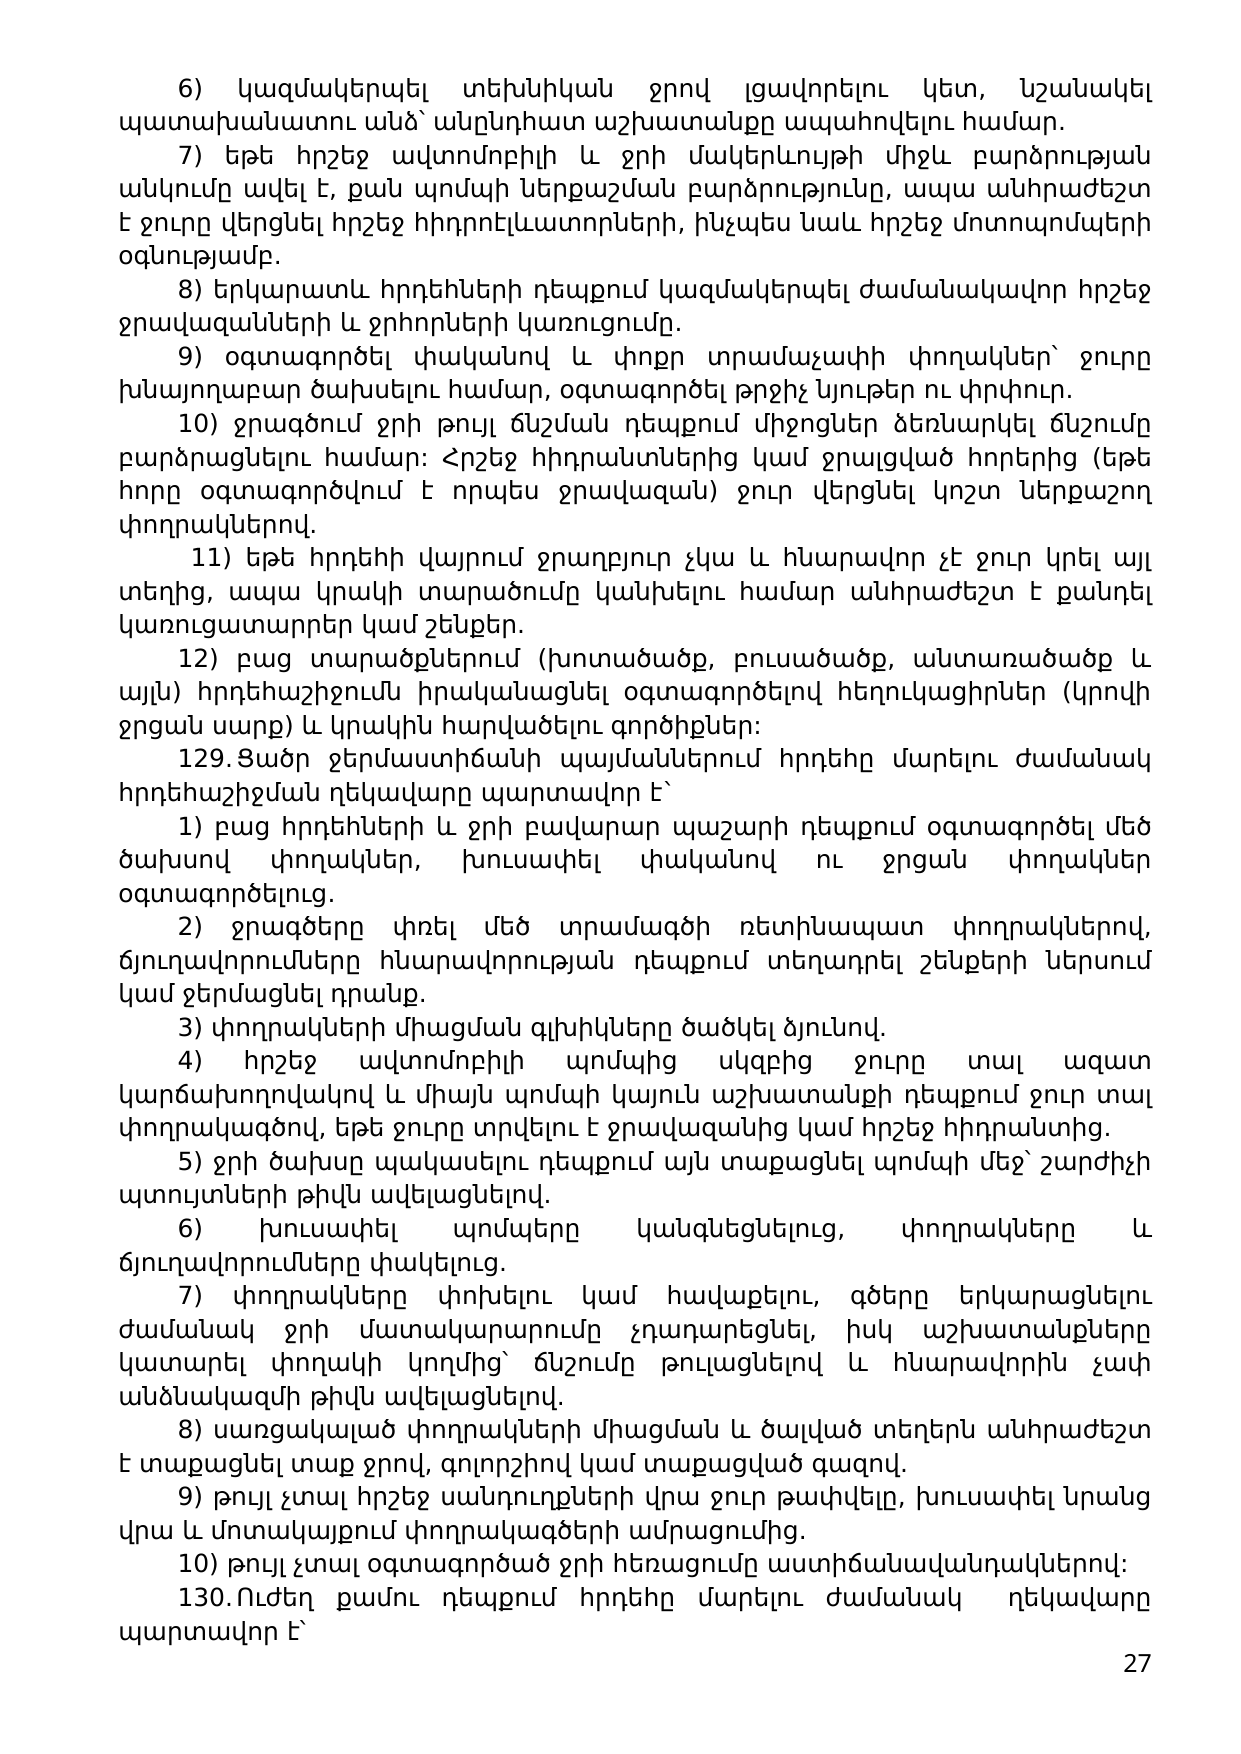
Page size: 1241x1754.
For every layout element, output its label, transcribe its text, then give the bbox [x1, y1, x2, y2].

text 6) խուսափել պոմպերը կանգնեցնելուց, փողրակները և ճյուղավորումները փակելուց. [118, 1214, 1152, 1277]
text 6) կազմակերպել տեխնիկան ջրով լցավորելու կետ, նշանակել պատախանատու անձ՝ անընդհատ աշխատանքը ապահովելու համար. [118, 74, 1152, 137]
text 4) հրշեջ ավտոմոբիլի պոմպից սկզբից ջուրը տալ ազատ կարճախողովակով և միայն պոմպի կայուն աշխատանքի դեպքում ջուր տալ փողրակագծով, եթե ջուրը տրվելու է ջրավազանից կամ հրշեջ հիդրանտից. [118, 1047, 1152, 1143]
text 8) երկարատև հրդեհների դեպքում կազմակերպել ժամանակավոր հրշեջ ջրավազանների և ջրհորների կառուցումը. [118, 275, 1152, 338]
text 3) փողրակների միացման գլխիկները ծածկել ձյունով. [118, 1013, 1152, 1042]
text 1) բաց հրդեհների և ջրի բավարար պաշարի դեպքում օգտագործել մեծ ծախսով փողակներ, խուսափել փականով ու ջրցան փողակներ օգտագործելուց. [118, 812, 1152, 908]
text 9) թույլ չտալ հրշեջ սանդուղքների վրա ջուր թափվելը, խուսափել նրանց վրա և մոտակայքում փողրակագծերի ամրացումից. [118, 1483, 1152, 1545]
text 7) փողրակները փոխելու կամ հավաքելու, գծերը երկարացնելու ժամանակ ջրի մատակարարումը չդադարեցնել, իսկ աշխատանքները կատարել փողակի կողմից՝ ճնշումը թուլացնելով և հնարավորին չափ անձնակազմի թիվն ավելացնելով. [118, 1281, 1152, 1411]
text 10) թույլ չտալ օգտագործած ջրի հեռացումը աստիճանավանդակներով: [118, 1550, 1152, 1579]
text 9) օգտագործել փականով և փոքր տրամաչափի փողակներ՝ ջուրը խնայողաբար ծախսելու համար, օգտագործել թրջիչ նյութեր ու փրփուր. [118, 342, 1152, 405]
text 11) եթե հրդեհի վայրում ջրաղբյուր չկա և հնարավոր չէ ջուր կրել այլ տեղից, ապա կրակի տարածումը կանխելու համար անհրաժեշտ է քանդել կառուցատարրեր կամ շենքեր. [118, 543, 1152, 640]
text 8) սառցակալած փողրակների միացման և ծալված տեղերն անհրաժեշտ է տաքացնել տաք ջրով, գոլորշիով կամ տաքացված գազով. [118, 1416, 1152, 1478]
text 2) ջրագծերը փռել մեծ տրամագծի ռետինապատ փողրակներով, ճյուղավորումները հնարավորության դեպքում տեղադրել շենքերի ներսում կամ ջերմացնել դրանք. [118, 912, 1152, 1009]
text 7) եթե հրշեջ ավտոմոբիլի և ջրի մակերևույթի միջև բարձրության անկումը ավել է, քան պոմպի ներքաշման բարձրությունը, ապա անհրաժեշտ է ջուրը վերցնել հրշեջ հիդրոէլևատորների, ինչպես նաև հրշեջ մոտոպոմպերի օգնությամբ. [118, 141, 1152, 271]
list Ուժեղ քամու դեպքում հրդեհը մարելու ժամանակ ղեկավարը պարտավոր է՝ [118, 1583, 1152, 1646]
text 10) ջրագծում ջրի թույլ ճնշման դեպքում միջոցներ ձեռնարկել ճնշումը բարձրացնելու համար: Հրշեջ հիդրանտներից կամ ջրալցված հորերից (եթե հորը օգտագործվում է որպես ջրավազան) ջուր վերցնել կոշտ ներքաշող փողրակներով. [118, 409, 1152, 539]
text 12) բաց տարածքներում (խոտածածք, բուսածածք, անտառածածք և այլն) հրդեհաշիջումն իրականացնել օգտագործելով հեղուկացիրներ (կրովի ջրցան սարք) և կրակին հարվածելու գործիքներ: [118, 644, 1152, 740]
text 5) ջրի ծախսը պակասելու դեպքում այն տաքացնել պոմպի մեջ՝ շարժիչի պտույտների թիվն ավելացնելով. [118, 1147, 1152, 1210]
list Ցածր ջերմաստիճանի պայմաններում հրդեհը մարելու ժամանակ հրդեհաշիջման ղեկավարը պարտավոր է` [118, 745, 1152, 807]
